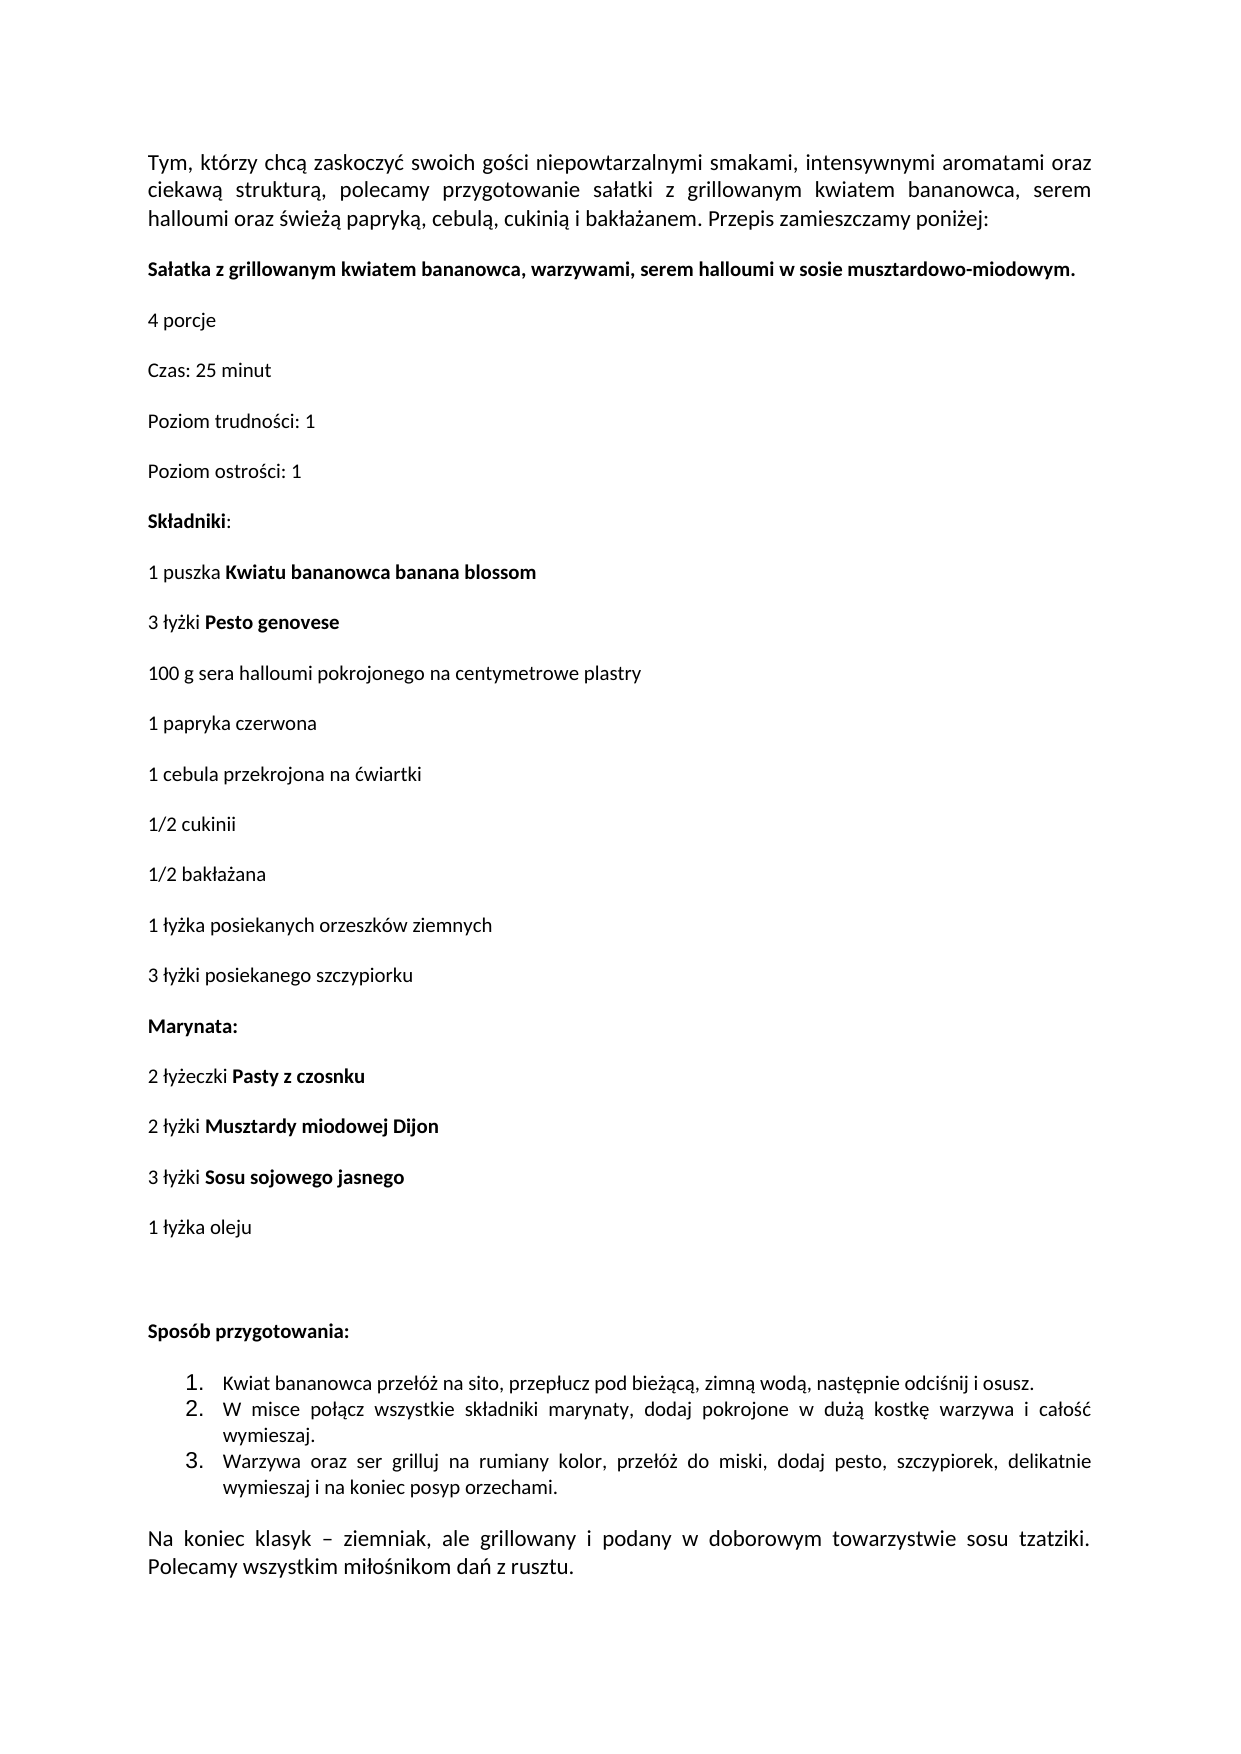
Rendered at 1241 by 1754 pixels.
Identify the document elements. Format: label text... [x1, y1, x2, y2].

text 3 łyżki posiekanego szczypiorku [148, 962, 1093, 988]
text 1 łyżka oleju [148, 1214, 1093, 1240]
text Składniki: [148, 509, 1093, 534]
text Sałatka z grillowanym kwiatem bananowca, warzywami, serem halloumi w sosie musztardowo-miodowym. [148, 257, 1093, 282]
list W misce połącz wszystkie składniki marynaty, dodaj pokrojone w dużą kostkę warzywa i całość wymieszaj. [185, 1395, 1093, 1447]
text Marynata: [148, 1013, 1093, 1038]
text 4 porcje [148, 307, 1093, 332]
text 1 cebula przekrojona na ćwiartki [148, 761, 1093, 786]
text 1 papryka czerwona [148, 710, 1093, 736]
text Poziom trudności: 1 [148, 408, 1093, 433]
text 1 puszka Kwiatu bananowca banana blossom [148, 559, 1093, 584]
text Czas: 25 minut [148, 357, 1093, 383]
text 2 łyżeczki Pasty z czosnku [148, 1063, 1093, 1089]
text 1/2 bakłażana [148, 862, 1093, 887]
list Warzywa oraz ser grilluj na rumiany kolor, przełóż do miski, dodaj pesto, szczypiorek, delikatnie wymieszaj i na koniec posyp orzechami. [185, 1447, 1093, 1499]
text Na koniec klasyk – ziemniak, ale grillowany i podany w doborowym towarzystwie sosu tzatziki. Polecamy wszystkim miłośnikom dań z rusztu. [148, 1524, 1093, 1580]
text 1/2 cukinii [148, 811, 1093, 837]
text 3 łyżki Sosu sojowego jasnego [148, 1164, 1093, 1189]
text 1 łyżka posiekanych orzeszków ziemnych [148, 912, 1093, 937]
text Tym, którzy chcą zaskoczyć swoich gości niepowtarzalnymi smakami, intensywnymi aromatami oraz ciekawą strukturą, polecamy przygotowanie sałatki z grillowanym kwiatem bananowca, serem halloumi oraz świeżą papryką, cebulą, cukinią i bakłażanem. Przepis zamieszczamy poniżej: [148, 148, 1093, 232]
text 100 g sera halloumi pokrojonego na centymetrowe plastry [148, 660, 1093, 685]
text 2 łyżki Musztardy miodowej Dijon [148, 1114, 1093, 1139]
text 3 łyżki Pesto genovese [148, 609, 1093, 635]
text Sposób przygotowania: [148, 1318, 1093, 1343]
list Kwiat bananowca przełóż na sito, przepłucz pod bieżącą, zimną wodą, następnie odciśnij i osusz. [185, 1368, 1093, 1395]
text Poziom ostrości: 1 [148, 458, 1093, 484]
